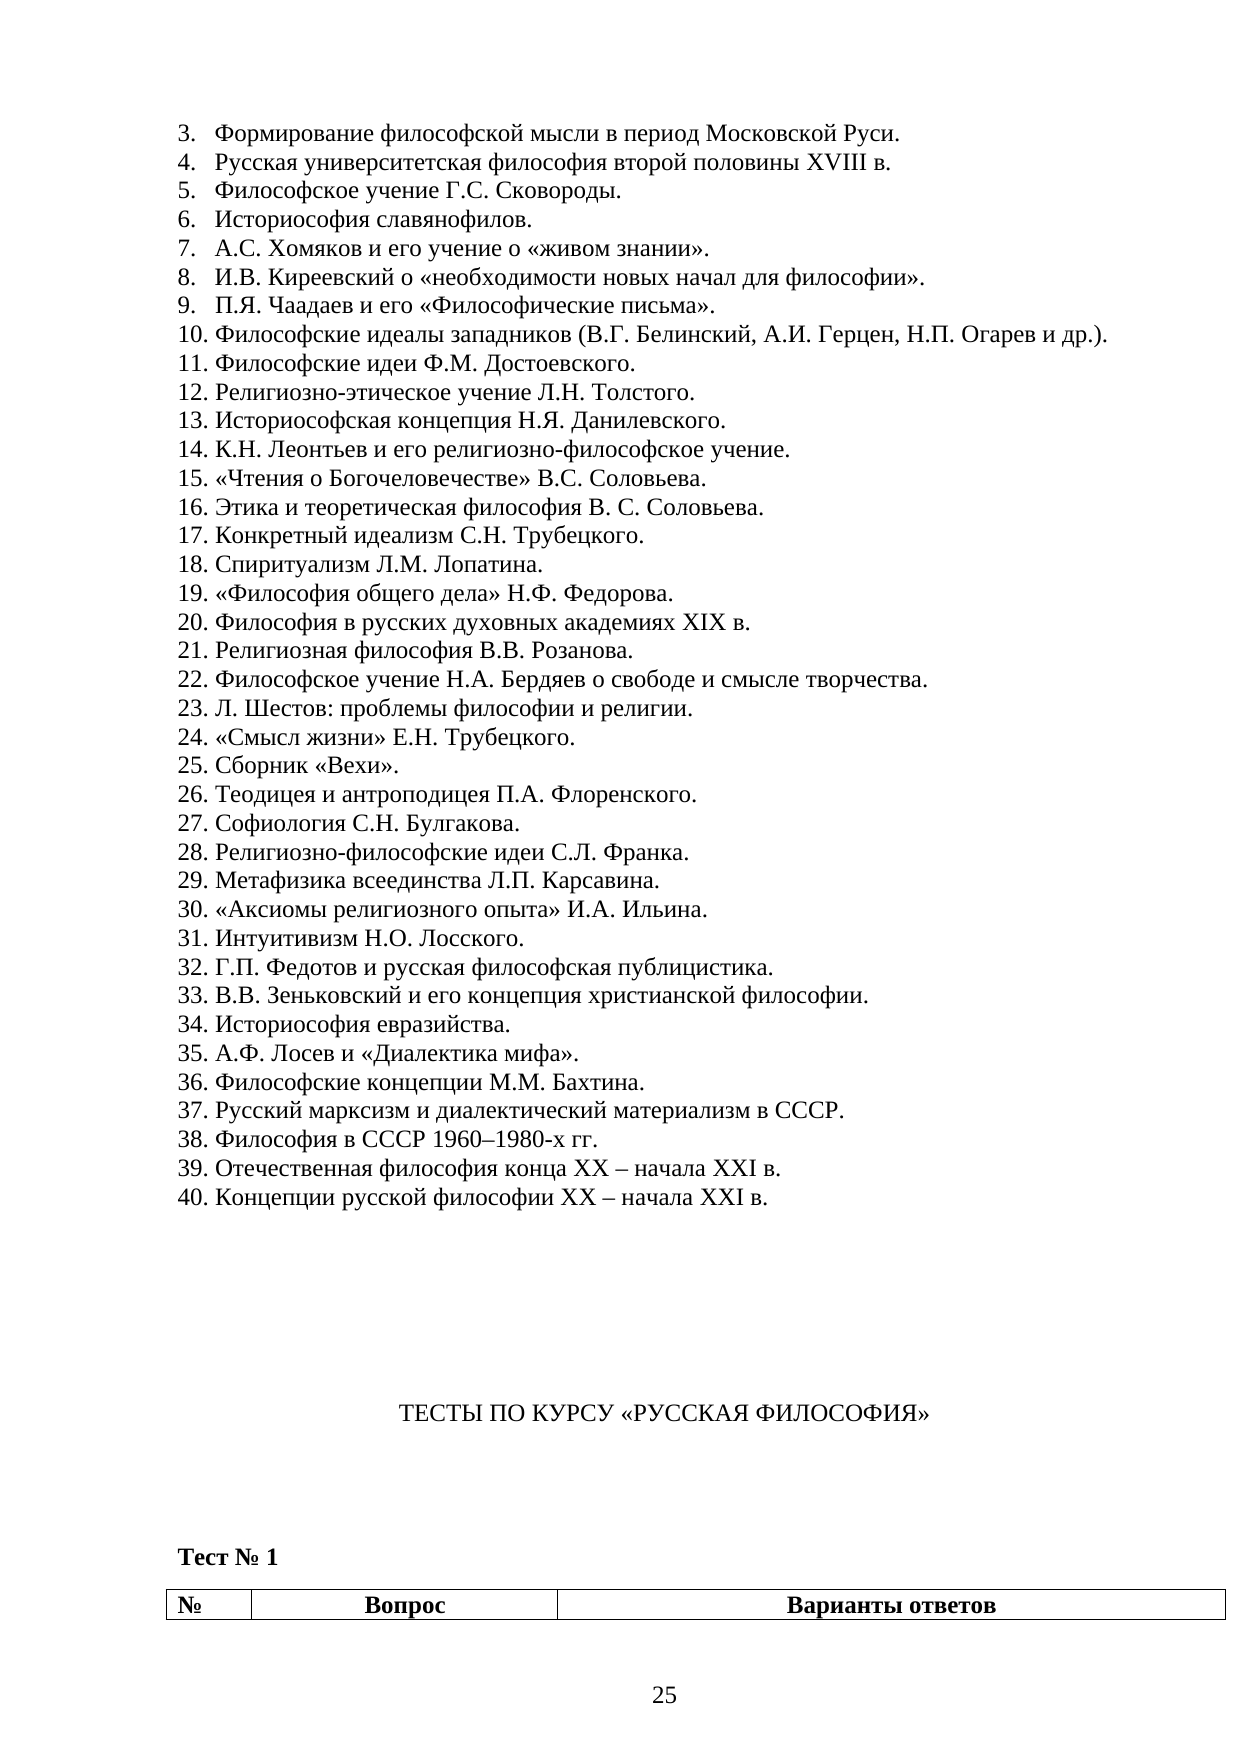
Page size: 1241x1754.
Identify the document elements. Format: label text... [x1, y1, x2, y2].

list Философия в СССР 1960–1980-х гг. [177, 1124, 1152, 1153]
list Конкретный идеализм С.Н. Трубецкого. [177, 521, 1152, 549]
list К.Н. Леонтьев и его религиозно-философское учение. [177, 434, 1152, 463]
list Русский марксизм и диалектический материализм в СССР. [177, 1096, 1152, 1124]
list «Философия общего дела» Н.Ф. Федорова. [177, 578, 1152, 607]
list Историософия славянофилов. [177, 204, 1152, 233]
list Историософская концепция Н.Я. Данилевского. [177, 406, 1152, 434]
list Концепции русской философии ХХ – начала XXI в. [177, 1182, 1152, 1211]
list Философия в русских духовных академиях XIX в. [177, 607, 1152, 636]
list Философские концепции М.М. Бахтина. [177, 1067, 1152, 1096]
list Этика и теоретическая философия В. С. Соловьева. [177, 492, 1152, 521]
list Философское учение Н.А. Бердяев о свободе и смысле творчества. [177, 664, 1152, 693]
list Философские идеалы западников (В.Г. Белинский, А.И. Герцен, Н.П. Огарев и др.). [177, 319, 1152, 348]
list Интуитивизм Н.О. Лосского. [177, 923, 1152, 952]
list Софиология С.Н. Булгакова. [177, 808, 1152, 837]
list Метафизика всеединства Л.П. Карсавина. [177, 866, 1152, 894]
list Отечественная философия конца ХХ – начала XXI в. [177, 1153, 1152, 1182]
list Философское учение Г.С. Сковороды. [177, 176, 1152, 204]
list Г.П. Федотов и русская философская публицистика. [177, 952, 1152, 981]
list Формирование философской мысли в период Московской Руси. [177, 118, 1152, 147]
text Тест № 1 [177, 1542, 1152, 1570]
list В.В. Зеньковский и его концепция христианской философии. [177, 981, 1152, 1009]
list Л. Шестов: проблемы философии и религии. [177, 693, 1152, 722]
table_header Варианты ответов [558, 1590, 1225, 1618]
list А.С. Хомяков и его учение о «живом знании». [177, 233, 1152, 262]
list Религиозно-философские идеи С.Л. Франка. [177, 837, 1152, 866]
list Сборник «Вехи». [177, 751, 1152, 779]
list «Смысл жизни» Е.Н. Трубецкого. [177, 722, 1152, 751]
list П.Я. Чаадаев и его «Философические письма». [177, 291, 1152, 319]
list «Чтения о Богочеловечестве» В.С. Соловьева. [177, 463, 1152, 492]
list Религиозная философия В.В. Розанова. [177, 636, 1152, 664]
text ТЕСТЫ ПО КУРСУ «РУССКАЯ ФИЛОСОФИЯ» [177, 1398, 1152, 1427]
list Историософия евразийства. [177, 1009, 1152, 1038]
list Философские идеи Ф.М. Достоевского. [177, 348, 1152, 377]
list И.В. Киреевский о «необходимости новых начал для философии». [177, 262, 1152, 291]
list «Аксиомы религиозного опыта» И.А. Ильина. [177, 894, 1152, 923]
list Теодицея и антроподицея П.А. Флоренского. [177, 779, 1152, 808]
table_header № п/п [167, 1590, 251, 1618]
table_header Вопрос [252, 1590, 557, 1618]
list Религиозно-этическое учение Л.Н. Толстого. [177, 377, 1152, 406]
list Русская университетская философия второй половины XVIII в. [177, 147, 1152, 176]
list А.Ф. Лосев и «Диалектика мифа». [177, 1038, 1152, 1067]
list Спиритуализм Л.М. Лопатина. [177, 549, 1152, 578]
